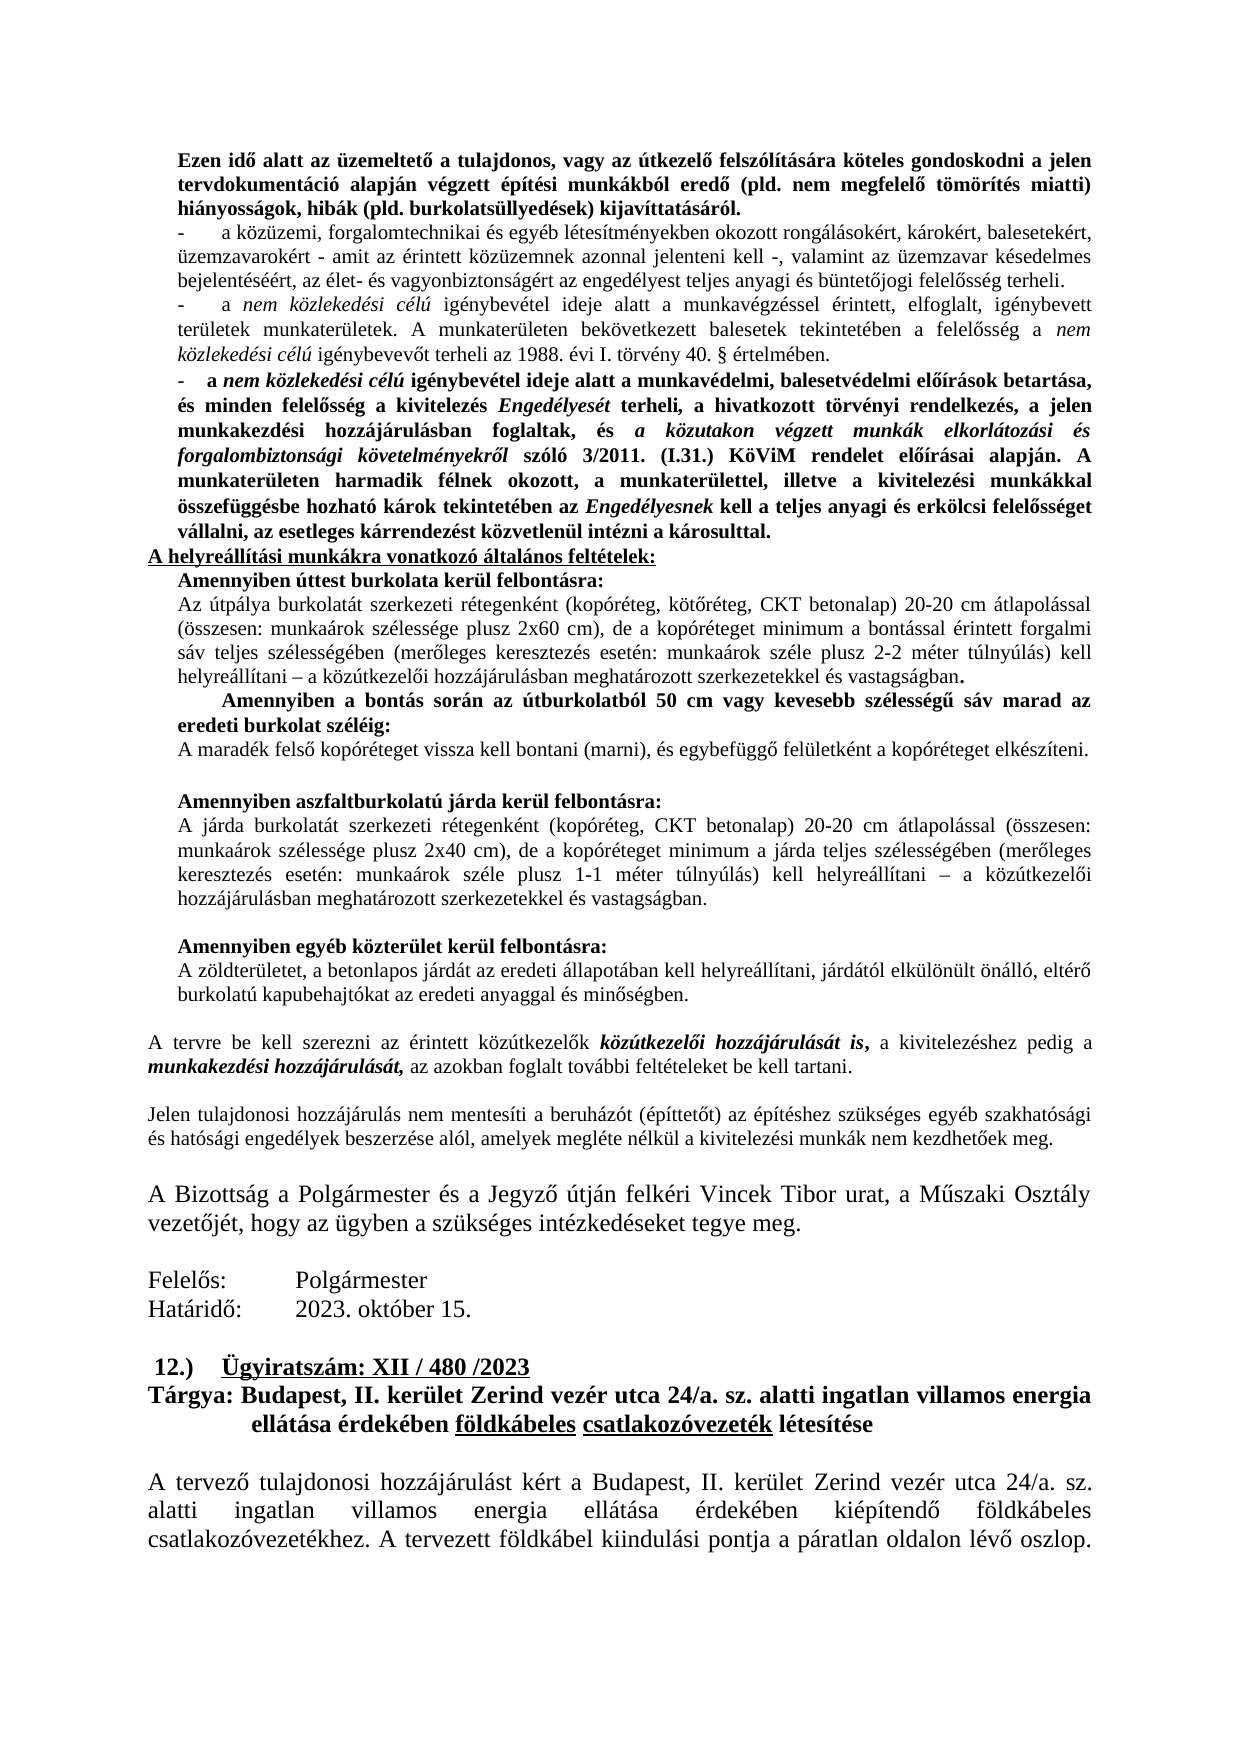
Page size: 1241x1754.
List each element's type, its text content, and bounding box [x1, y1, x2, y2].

list Ügyiratszám: XII / 480 /2023 [154, 1352, 1093, 1380]
text A Bizottság a Polgármester és a Jegyző útján felkéri Vincek Tibor urat, a Műszaki Osztály vezetőjét, hogy az ügyben a szükséges intézkedéseket tegye meg. [148, 1179, 1093, 1237]
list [177, 148, 1093, 220]
text Tárgya: Budapest, II. kerület Zerind vezér utca 24/a. sz. alatti ingatlan villamos energia ellátása érdekében földkábeles csatlakozóvezeték létesítése [148, 1380, 1093, 1438]
text Amennyiben úttest burkolata kerül felbontásra: [177, 568, 1093, 592]
text A helyreállítási munkákra vonatkozó általános feltételek: [148, 544, 1093, 568]
list a nem közlekedési célú igénybevétel ideje alatt a munkavédelmi, balesetvédelmi előírások betartása, és minden felelősség a kivitelezés Engedélyesét terheli, a hivatkozott törvényi rendelkezés, a jelen munkakezdési hozzájárulásban foglaltak, és a közutakon végzett munkák elkorlátozási és forgalombiztonsági követelményekről szóló 3/2011. (I.31.) KöViM rendelet előírásai alapján. A munkaterületen harmadik félnek okozott, a munkaterülettel, illetve a kivitelezési munkákkal összefüggésbe hozható károk tekintetében az Engedélyesnek kell a teljes anyagi és erkölcsi felelősséget vállalni, az esetleges kárrendezést közvetlenül intézni a károsulttal. [177, 368, 1093, 543]
list a nem közlekedési célú igénybevétel ideje alatt a munkavégzéssel érintett, elfoglalt, igénybevett területek munkaterületek. A munkaterületen bekövetkezett balesetek tekintetében a felelősség a nem közlekedési célú igénybevevőt terheli az 1988. évi I. törvény 40. § értelmében. [177, 292, 1093, 366]
text A zöldterületet, a betonlapos járdát az eredeti állapotában kell helyreállítani, járdától elkülönült önálló, eltérő burkolatú kapubehajtókat az eredeti anyaggal és minőségben. [177, 958, 1093, 1006]
text Határidő: 2023. október 15. [148, 1294, 1093, 1323]
text A tervre be kell szerezni az érintett közútkezelők közútkezelői hozzájárulását is, a kivitelezéshez pedig a munkakezdési hozzájárulását, az azokban foglalt további feltételeket be kell tartani. [148, 1030, 1093, 1078]
text Az útpálya burkolatát szerkezeti rétegenként (kopóréteg, kötőréteg, CKT betonalap) 20-20 cm átlapolással (összesen: munkaárok szélessége plusz 2x60 cm), de a kopóréteget minimum a bontással érintett forgalmi sáv teljes szélességében (merőleges keresztezés esetén: munkaárok széle plusz 2-2 méter túlnyúlás) kell helyreállítani – a közútkezelői hozzájárulásban meghatározott szerkezetekkel és vastagságban. [177, 592, 1093, 688]
text A járda burkolatát szerkezeti rétegenként (kopóréteg, CKT betonalap) 20-20 cm átlapolással (összesen: munkaárok szélessége plusz 2x40 cm), de a kopóréteget minimum a járda teljes szélességében (merőleges keresztezés esetén: munkaárok széle plusz 1-1 méter túlnyúlás) kell helyreállítani – a közútkezelői hozzájárulásban meghatározott szerkezetekkel és vastagságban. [177, 813, 1093, 910]
text Felelős: Polgármester [148, 1265, 1093, 1294]
text Amennyiben a bontás során az útburkolatból 50 cm vagy kevesebb szélességű sáv marad az eredeti burkolat széléig: [177, 688, 1093, 737]
text A maradék felső kopóréteget vissza kell bontani (marni), és egybefüggő felületként a kopóréteget elkészíteni. [177, 737, 1093, 761]
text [148, 1467, 1093, 1553]
text Jelen tulajdonosi hozzájárulás nem mentesíti a beruházót (építtetőt) az építéshez szükséges egyéb szakhatósági és hatósági engedélyek beszerzése alól, amelyek megléte nélkül a kivitelezési munkák nem kezdhetőek meg. [148, 1102, 1093, 1150]
text Amennyiben aszfaltburkolatú járda kerül felbontásra: [177, 789, 1093, 813]
list a közüzemi, forgalomtechnikai és egyéb létesítményekben okozott rongálásokért, károkért, balesetekért, üzemzavarokért - amit az érintett közüzemnek azonnal jelenteni kell -, valamint az üzemzavar késedelmes bejelentéséért, az élet- és vagyonbiztonságért az engedélyest teljes anyagi és büntetőjogi felelősség terheli. [177, 220, 1093, 292]
text Amennyiben egyéb közterület kerül felbontásra: [177, 934, 1093, 958]
